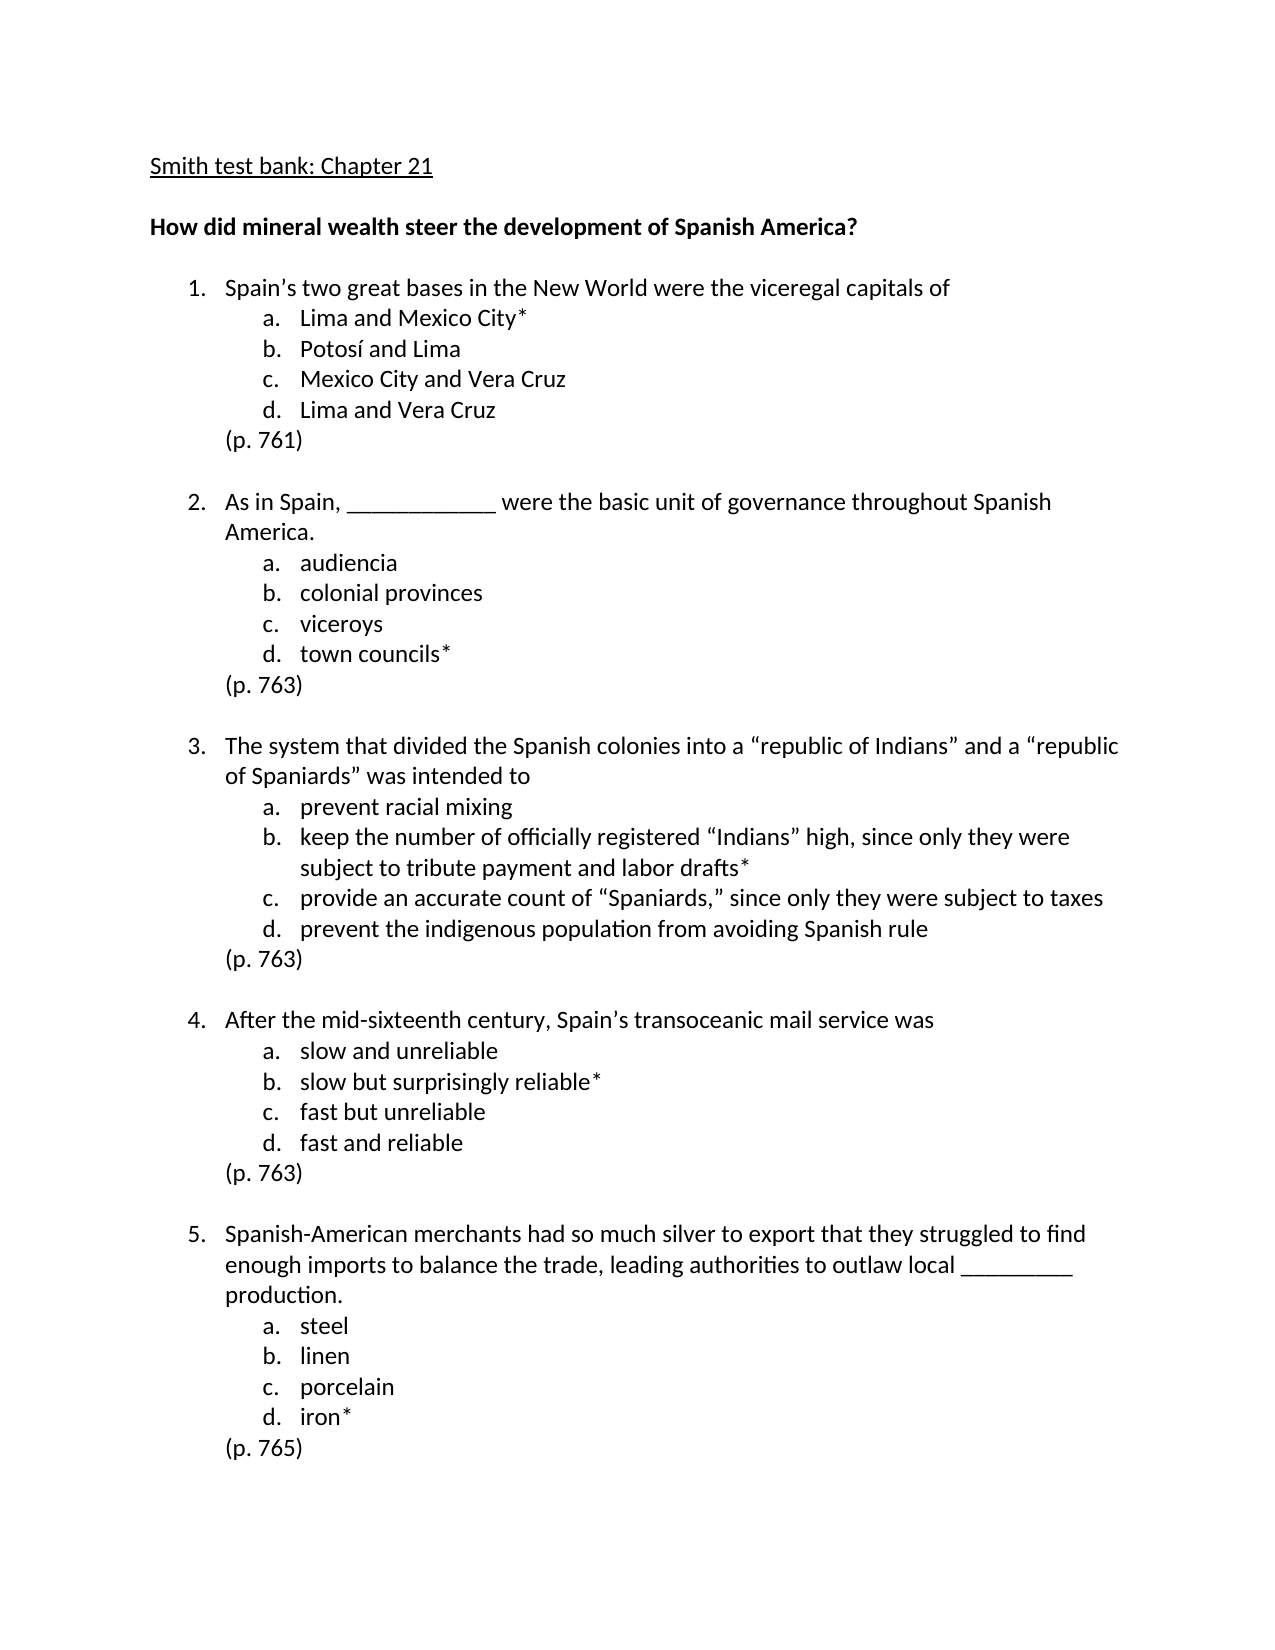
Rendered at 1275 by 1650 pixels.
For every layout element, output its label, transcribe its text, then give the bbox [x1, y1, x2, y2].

list slow and unreliable [262, 1035, 1125, 1066]
list Potosí and Lima [262, 333, 1125, 364]
list town councils* [262, 638, 1125, 669]
list Spain’s two great bases in the New World were the viceregal capitals of [187, 272, 1125, 303]
list audiencia [262, 547, 1125, 577]
text (p. 763) [225, 1157, 1125, 1188]
list colonial provinces [262, 577, 1125, 608]
list As in Spain, ____________ were the basic unit of governance throughout Spanish America. [187, 486, 1125, 547]
list iron* [262, 1401, 1125, 1432]
list steel [262, 1310, 1125, 1340]
list Lima and Vera Cruz [262, 394, 1125, 425]
list slow but surprisingly reliable* [262, 1066, 1125, 1096]
text (p. 761) [225, 425, 1125, 455]
list provide an accurate count of “Spaniards,” since only they were subject to taxes [262, 882, 1125, 913]
list prevent racial mixing [262, 791, 1125, 821]
list fast and reliable [262, 1127, 1125, 1157]
list Lima and Mexico City* [262, 303, 1125, 333]
list After the mid-sixteenth century, Spain’s transoceanic mail service was [187, 1004, 1125, 1035]
text (p. 763) [225, 943, 1125, 974]
list prevent the indigenous population from avoiding Spanish rule [262, 913, 1125, 943]
list The system that divided the Spanish colonies into a “republic of Indians” and a “republic of Spaniards” was intended to [187, 730, 1125, 791]
text How did mineral wealth steer the development of Spanish America? [150, 211, 1125, 242]
list porcelain [262, 1371, 1125, 1401]
list linen [262, 1340, 1125, 1371]
list fast but unreliable [262, 1096, 1125, 1127]
list Mexico City and Vera Cruz [262, 364, 1125, 394]
text (p. 763) [225, 669, 1125, 699]
list viceroys [262, 608, 1125, 638]
list Spanish-American merchants had so much silver to export that they struggled to find enough imports to balance the trade, leading authorities to outlaw local _________ production. [187, 1218, 1125, 1310]
text Smith test bank: Chapter 21 [150, 150, 1125, 181]
list keep the number of officially registered “Indians” high, since only they were subject to tribute payment and labor drafts* [262, 821, 1125, 882]
text (p. 765) [225, 1432, 1125, 1462]
